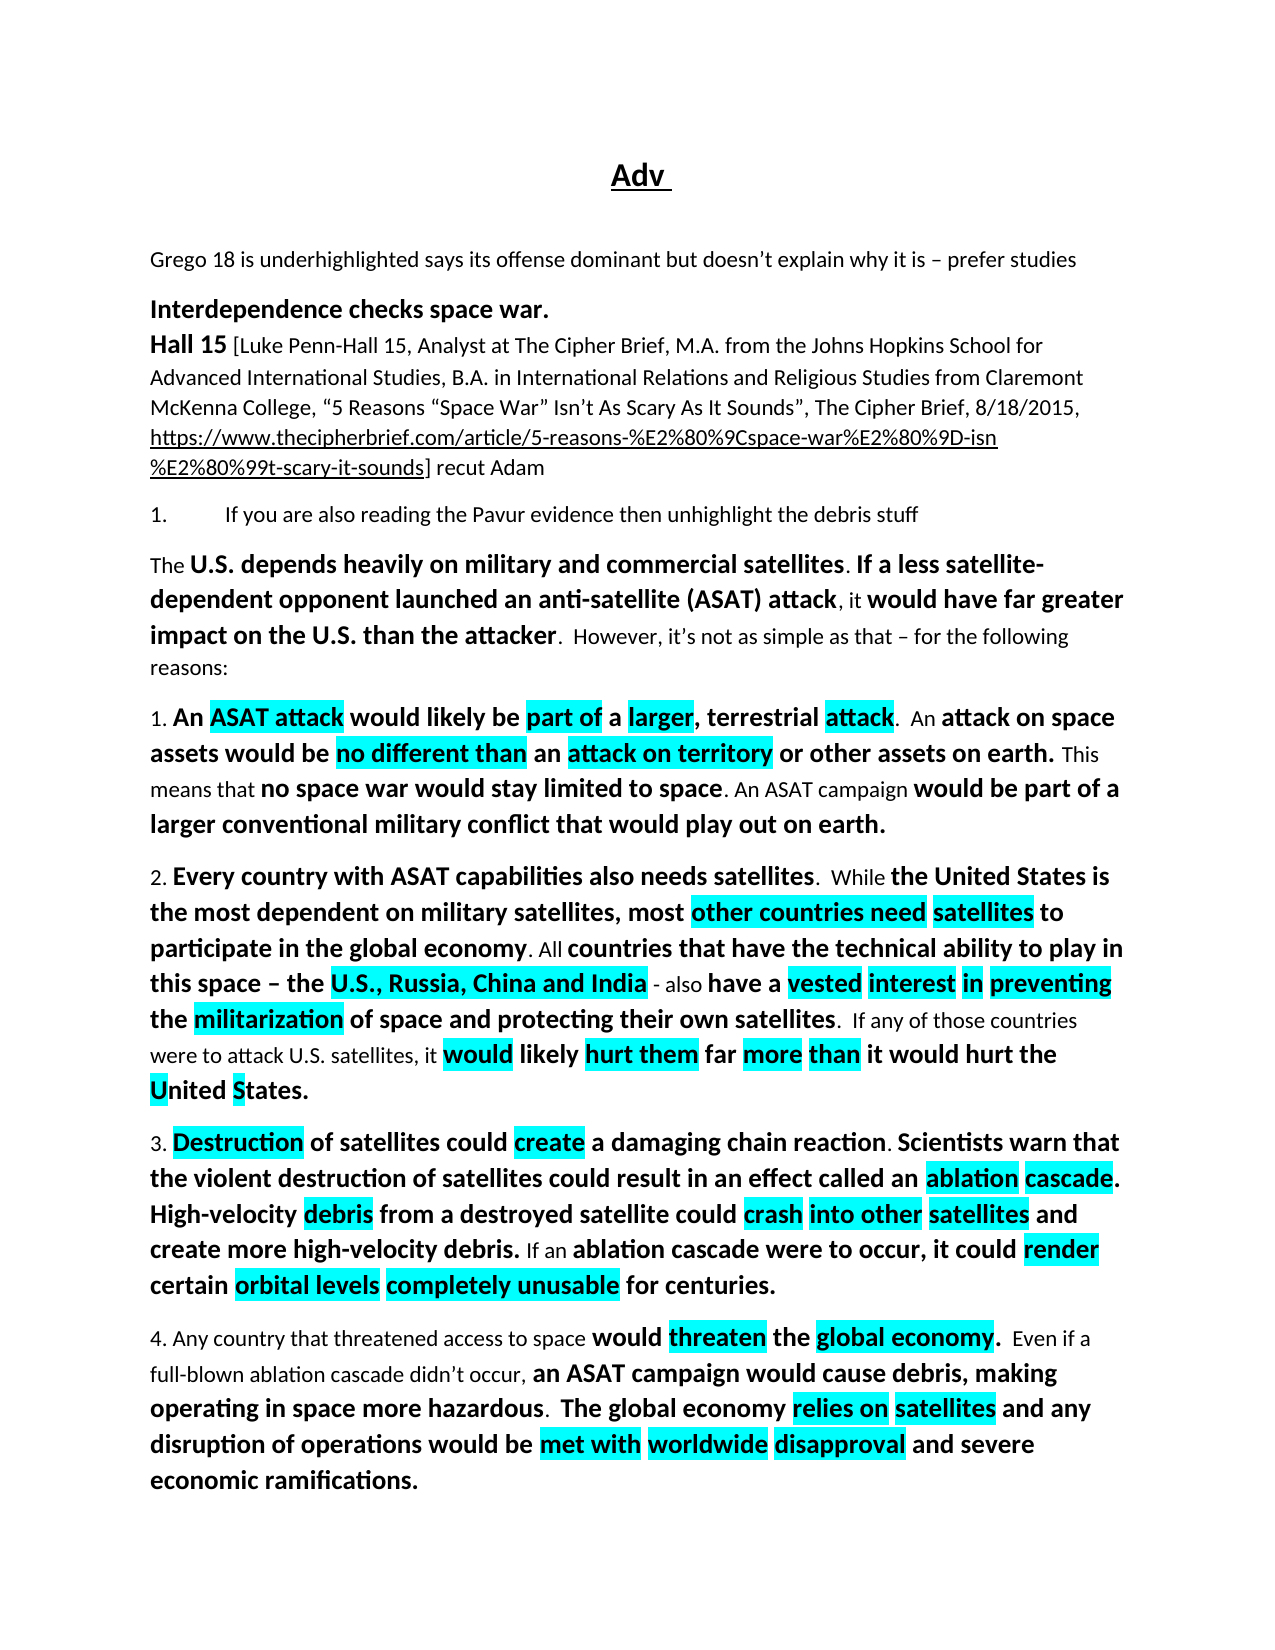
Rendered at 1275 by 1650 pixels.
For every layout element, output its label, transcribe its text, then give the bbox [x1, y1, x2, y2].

text Grego 18 is underhighlighted says its offense dominant but doesn’t explain why it is – prefer studies [150, 245, 1125, 273]
text 1. An ASAT attack would likely be part of a larger, terrestrial attack. An attack on space assets would be no different than an attack on territory or other assets on earth. This means that no space war would stay limited to space. An ASAT campaign would be part of a larger conventional military conflict that would play out on earth. [150, 700, 1125, 840]
text The U.S. depends heavily on military and commercial satellites. If a less satellite-dependent opponent launched an anti-satellite (ASAT) attack, it would have far greater impact on the U.S. than the attacker. However, it’s not as simple as that – for the following reasons: [150, 547, 1125, 682]
text 2. Every country with ASAT capabilities also needs satellites. While the United States is the most dependent on military satellites, most other countries need satellites to participate in the global economy. All countries that have the technical ability to play in this space – the U.S., Russia, China and India - also have a vested interest in preventing the militarization of space and protecting their own satellites. If any of those countries were to attack U.S. satellites, it would likely hurt them far more than it would hurt the United States. [150, 859, 1125, 1106]
text 3. Destruction of satellites could create a damaging chain reaction. Scientists warn that the violent destruction of satellites could result in an effect called an ablation cascade. High-velocity debris from a destroyed satellite could crash into other satellites and create more high-velocity debris. If an ablation cascade were to occur, it could render certain orbital levels completely unusable for centuries. [150, 1126, 1125, 1301]
text 4. Any country that threatened access to space would threaten the global economy. Even if a full-blown ablation cascade didn’t occur, an ASAT campaign would cause debris, making operating in space more hazardous. The global economy relies on satellites and any disruption of operations would be met with worldwide disapproval and severe economic ramifications. [150, 1320, 1125, 1496]
subtitle Adv [150, 154, 1125, 195]
text Hall 15 [Luke Penn-Hall 15, Analyst at The Cipher Brief, M.A. from the Johns Hopkins School for Advanced International Studies, B.A. in International Relations and Religious Studies from Claremont McKenna College, “5 Reasons “Space War” Isn’t As Scary As It Sounds”, The Cipher Brief, 8/18/2015, https://www.thecipherbrief.com/article/5-reasons-%E2%80%9Cspace-war%E2%80%9D-isn%E2%80%99t-scary-it-sounds] recut Adam [150, 327, 1125, 481]
subtitle Interdependence checks space war. [150, 292, 1125, 325]
list If you are also reading the Pavur evidence then unhighlight the debris stuff [150, 500, 1125, 528]
